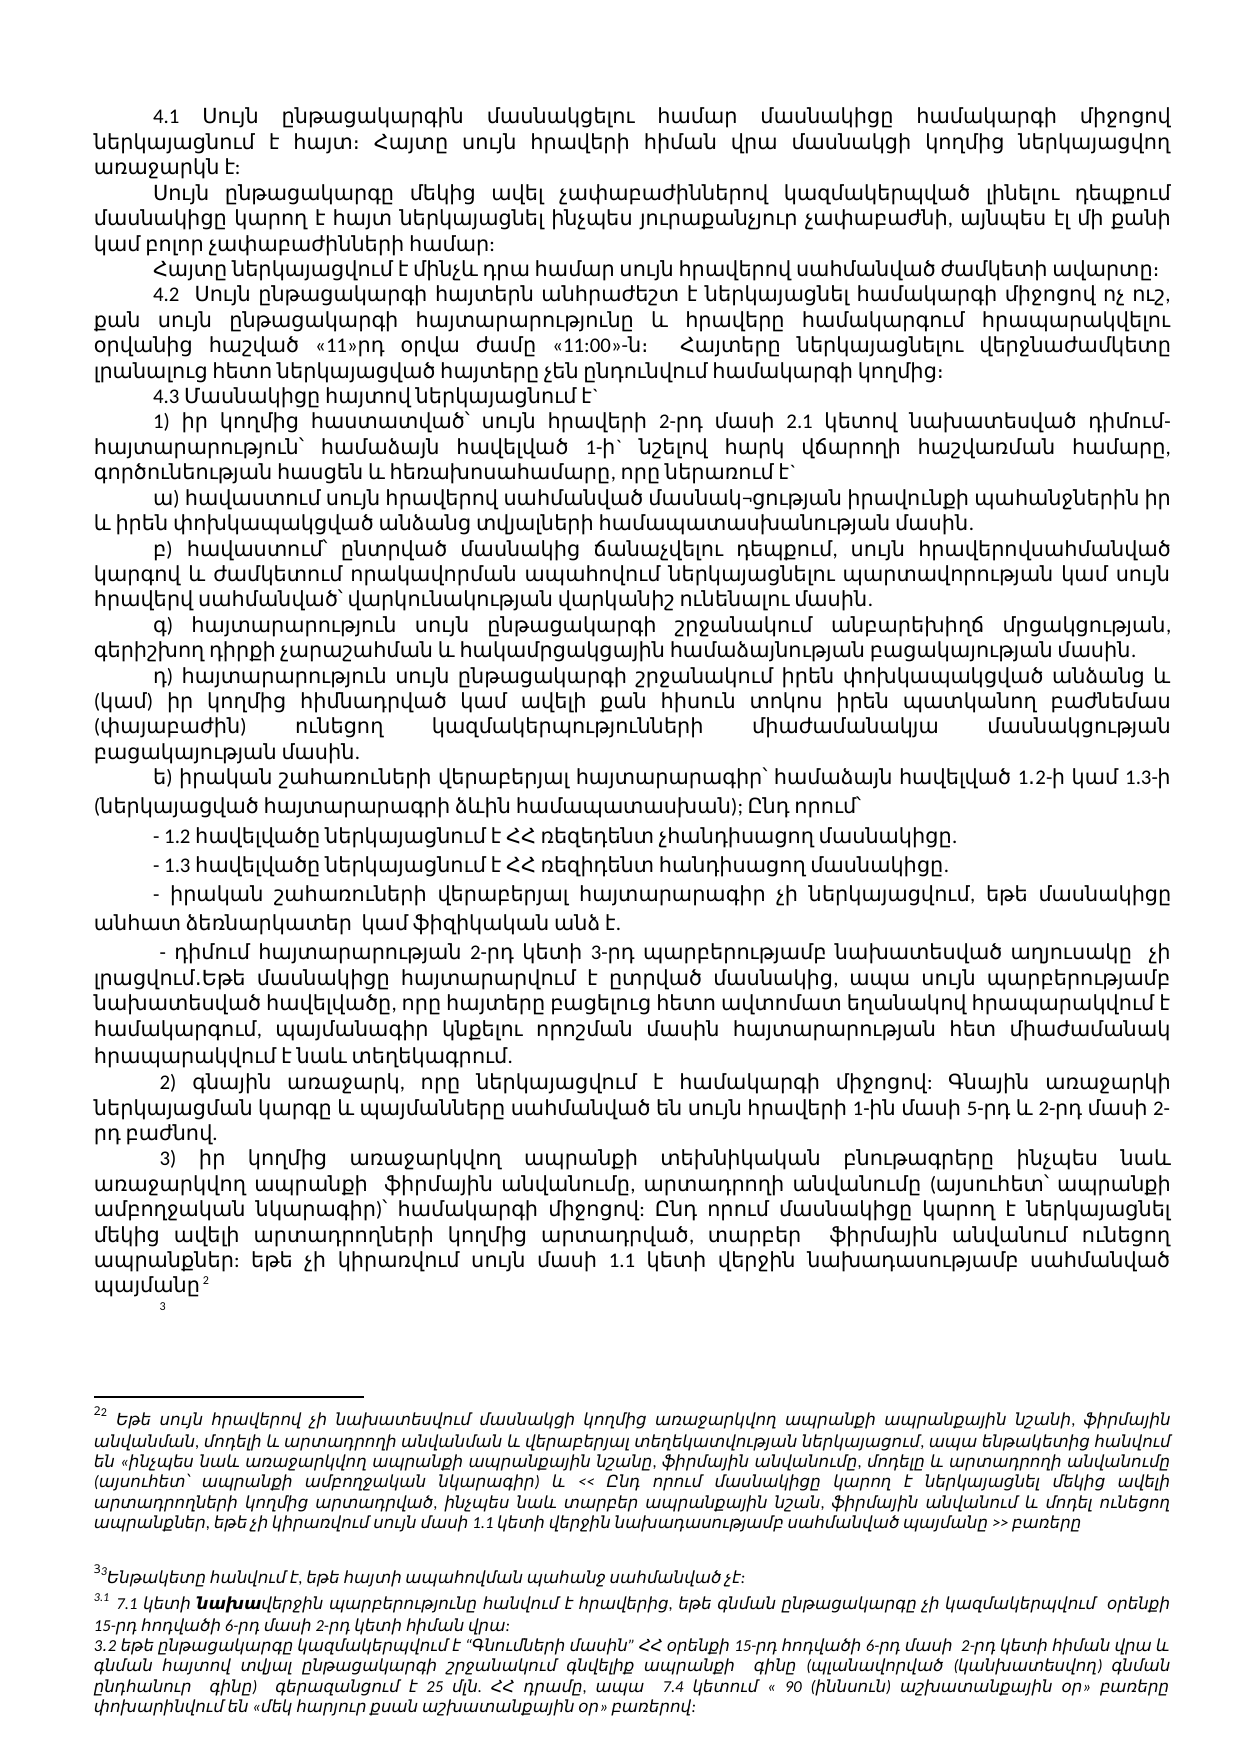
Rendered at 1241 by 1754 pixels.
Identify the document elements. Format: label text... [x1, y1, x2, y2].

text ա) հավաստում սույն հրավերով սահմանված մասնակ¬ցության իրավունքի պահանջներին իր և իրեն փոխկապակցված անձանց տվյալների համապատասխանության մասին. [94, 485, 1171, 536]
text գ) հայտարարություն սույն ընթացակարգի շրջանակում անբարեխիղճ մրցակցության, գերիշխող դիրքի չարաշահման և հակամրցակցային համաձայնության բացակայության մասին. [94, 612, 1171, 663]
text - 1.3 հավելվածը ներկայացնում է ՀՀ ռեզիդենտ հանդիսացող մասնակիցը. [94, 852, 1171, 877]
text - իրական շահառուների վերաբերյալ հայտարարագիր չի ներկայացվում, եթե մասնակիցը անհատ ձեռնարկատեր կամ ֆիզիկական անձ է. [94, 881, 1171, 936]
text - դիմում հայտարարության 2-րդ կետի 3-րդ պարբերությամբ նախատեսված աղյուսակը չի լրացվում․Եթե մասնակիցը հայտարարվում է ըտրված մասնակից, ապա սույն պարբերությամբ նախատեսված հավելվածը, որը հայտերը բացելուց հետո ավտոմատ եղանակով հրապարակվում է համակարգում, պայմանագիր կնքելու որոշման մասին հայտարարության հետ միաժամանակ հրապարակվում է նաև տեղեկագրում. [94, 939, 1171, 1069]
text 4.1 Սույն ընթացակարգին մասնակցելու համար մասնակիցը համակարգի միջոցով ներկայացնում է հայտ։ Հայտը սույն հրավերի հիման վրա մասնակցի կողմից ներկայացվող առաջարկն է: [94, 104, 1171, 180]
text 4.3 Մասնակիցը հայտով ներկայացնում է` [94, 383, 1171, 409]
text - 1.2 հավելվածը ներկայացնում է ՀՀ ռեզեդենտ չհանդիսացող մասնակիցը. [94, 823, 1171, 848]
text 1) իր կողմից հաստատված՝ սույն հրավերի 2-րդ մասի 2.1 կետով նախատեսված դիմում-հայտարարություն՝ համաձայն հավելված 1-ի` նշելով հարկ վճարողի հաշվառման համարը, գործունեության հասցեն և հեռախոսահամարը, որը ներառում է` [94, 409, 1171, 485]
text ե) իրական շահառուների վերաբերյալ հայտարարագիր՝ համաձայն հավելված 1․2-ի կամ 1.3-ի (ներկայացված հայտարարագրի ձևին համապատասխան); Ընդ որում՝ [94, 764, 1171, 819]
text 3 [94, 1298, 1171, 1323]
text 4.2 Սույն ընթացակարգի հայտերն անհրաժեշտ է ներկայացնել համակարգի միջոցով ոչ ուշ, քան սույն ընթացակարգի հայտարարությունը և հրավերը համակարգում հրապարակվելու օրվանից հաշված «11»րդ օրվա ժամը «11:00»-ն։ Հայտերը ներկայացնելու վերջնաժամկետը լրանալուց հետո ներկայացված հայտերը չեն ընդունվում համակարգի կողմից։ [94, 282, 1171, 383]
text Հայտը ներկայացվում է մինչև դրա համար սույն հրավերով սահմանված ժամկետի ավարտը։ [94, 256, 1171, 282]
text 2) գնային առաջարկ, որը ներկայացվում է համակարգի միջոցով: Գնային առաջարկի ներկայացման կարգը և պայմանները սահմանված են սույն հրավերի 1-ին մասի 5-րդ և 2-րդ մասի 2-րդ բաժնով. [94, 1069, 1171, 1146]
text Սույն ընթացակարգը մեկից ավել չափաբաժիններով կազմակերպված լինելու դեպքում մասնակիցը կարող է հայտ ներկայացնել ինչպես յուրաքանչյուր չափաբաժնի, այնպես էլ մի քանի կամ բոլոր չափաբաժինների համար: [94, 180, 1171, 256]
text 3) իր կողմից առաջարկվող ապրանքի տեխնիկական բնութագրերը ինչպես նաև առաջարկվող ապրանքի ֆիրմային անվանումը, արտադրողի անվանումը (այսուհետ՝ ապրանքի ամբողջական նկարագիր)՝ համակարգի միջոցով: Ընդ որում մասնակիցը կարող է ներկայացնել մեկից ավելի արտադրողների կողմից արտադրված, տարբեր ֆիրմային անվանում ունեցող ապրանքներ: եթե չի կիրառվում սույն մասի 1.1 կետի վերջին նախադասությամբ սահմանված պայմանը 2 [94, 1146, 1171, 1298]
text դ) հայտարարություն սույն ընթացակարգի շրջանակում իրեն փոխկապակցված անձանց և (կամ) իր կողմից հիմնադրված կամ ավելի քան հիսուն տոկոս իրեն պատկանող բաժնեմաս (փայաբաժին) ունեցող կազմակերպությունների միաժամանակյա մասնակցության բացակայության մասին. [94, 663, 1171, 764]
text բ) հավաստում՝ ընտրված մասնակից ճանաչվելու դեպքում, սույն հրավերովսահմանված կարգով և ժամկետում որակավորման ապահովում ներկայացնելու պարտավորության կամ սույն հրավերվ սահմանված՝ վարկունակության վարկանիշ ունենալու մասին. [94, 536, 1171, 612]
